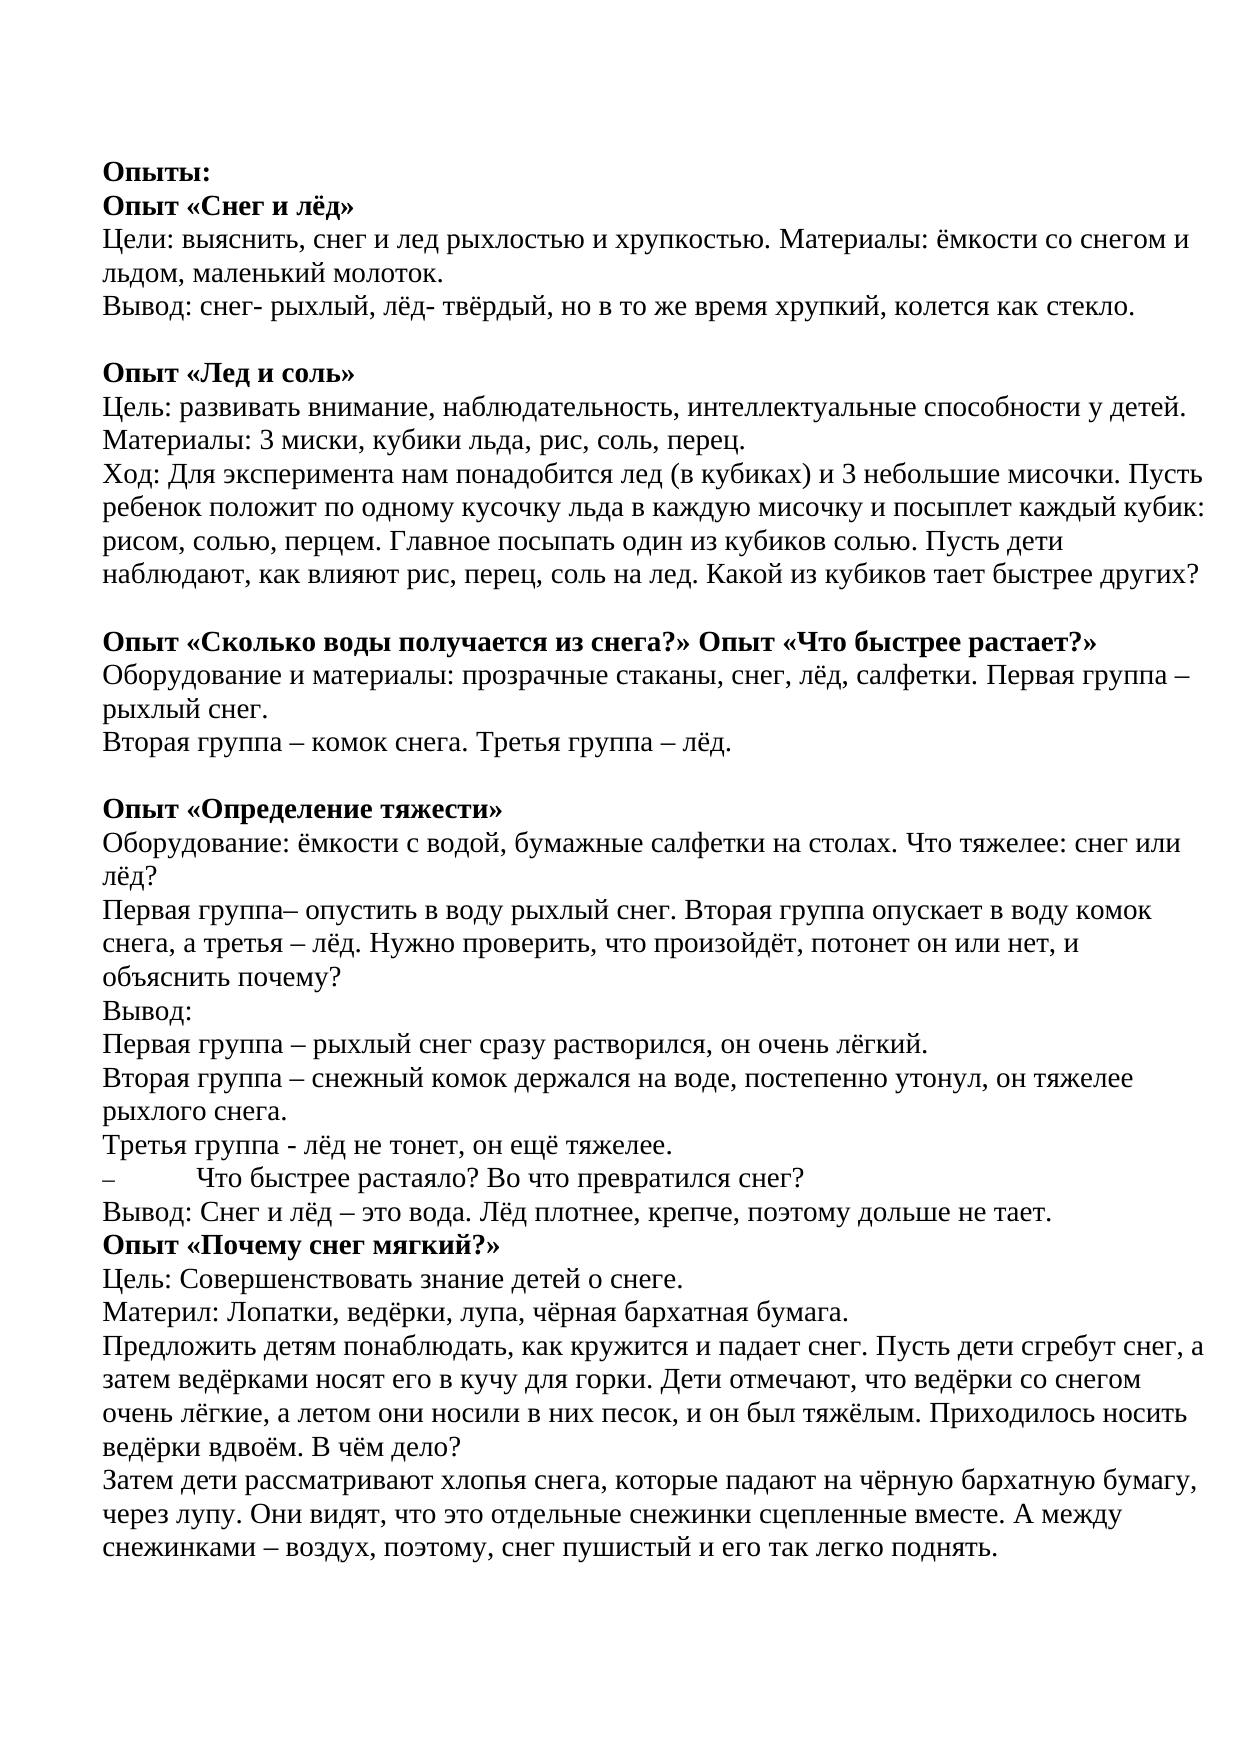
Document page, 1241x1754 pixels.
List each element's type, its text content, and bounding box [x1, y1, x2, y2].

text Первая группа – рыхлый снег сразу растворился, он очень лёгкий. [102, 1026, 1209, 1060]
text Цель: Совершенствовать знание детей о снеге. [102, 1261, 1209, 1294]
text Вывод: снег- рыхлый, лёд- твёрдый, но в то же время хрупкий, колется как стекло. [102, 288, 1209, 322]
text Предложить детям понаблюдать, как кружится и падает снег. Пусть дети сгребут снег, а затем ведёрками носят его в кучу для горки. Дети отмечают, что ведёрки со снегом очень лёгкие, а летом они носили в них песок, и он был тяжёлым. Приходилось носить ведёрки вдвоём. В чём дело? [102, 1328, 1209, 1462]
text Вывод: [102, 993, 1209, 1026]
text Цели: выяснить, снег и лед рыхлостью и хрупкостью. Материалы: ёмкости со снегом и льдом, маленький молоток. [102, 221, 1209, 288]
subtitle Опыт «Снег и лёд» [102, 188, 1209, 221]
subtitle Опыт «Сколько воды получается из снега?» Опыт «Что быстрее растает?» [102, 624, 1209, 657]
list Что быстрее растаяло? Во что превратился снег? [102, 1160, 1209, 1194]
text Затем дети рассматривают хлопья снега, которые падают на чёрную бархатную бумагу, через лупу. Они видят, что это отдельные снежинки сцепленные вместе. А между снежинками – воздух, поэтому, снег пушистый и его так легко поднять. [102, 1462, 1209, 1563]
text Вторая группа – снежный комок держался на воде, постепенно утонул, он тяжелее рыхлого снега. [102, 1060, 1209, 1127]
subtitle Опыты: [102, 154, 1209, 188]
text Оборудование и материалы: прозрачные стаканы, снег, лёд, салфетки. Первая группа – рыхлый снег. [102, 657, 1209, 724]
text Материл: Лопатки, ведёрки, лупа, чёрная бархатная бумага. [102, 1294, 1209, 1328]
text Третья группа - лёд не тонет, он ещё тяжелее. [102, 1127, 1209, 1160]
text Оборудование: ёмкости с водой, бумажные салфетки на столах. Что тяжелее: снег или лёд? [102, 825, 1209, 892]
subtitle Опыт «Почему снег мягкий?» [102, 1227, 1209, 1261]
text Цель: развивать внимание, наблюдательность, интеллектуальные способности у детей. Материалы: 3 миски, кубики льда, рис, соль, перец. [102, 389, 1209, 456]
text Первая группа– опустить в воду рыхлый снег. Вторая группа опускает в воду комок снега, а третья – лёд. Нужно проверить, что произойдёт, потонет он или нет, и объяснить почему? [102, 892, 1209, 993]
text Ход: Для эксперимента нам понадобится лед (в кубиках) и 3 небольшие мисочки. Пусть ребенок положит по одному кусочку льда в каждую мисочку и посыплет каждый кубик: рисом, солью, перцем. Главное посыпать один из кубиков солью. Пусть дети наблюдают, как влияют рис, перец, соль на лед. Какой из кубиков тает быстрее других? [102, 456, 1209, 590]
subtitle Опыт «Лед и соль» [102, 355, 1209, 389]
text Вывод: Снег и лёд – это вода. Лёд плотнее, крепче, поэтому дольше не тает. [102, 1194, 1209, 1227]
text Вторая группа – комок снега. Третья группа – лёд. [102, 724, 1209, 758]
subtitle Опыт «Определение тяжести» [102, 791, 1209, 825]
